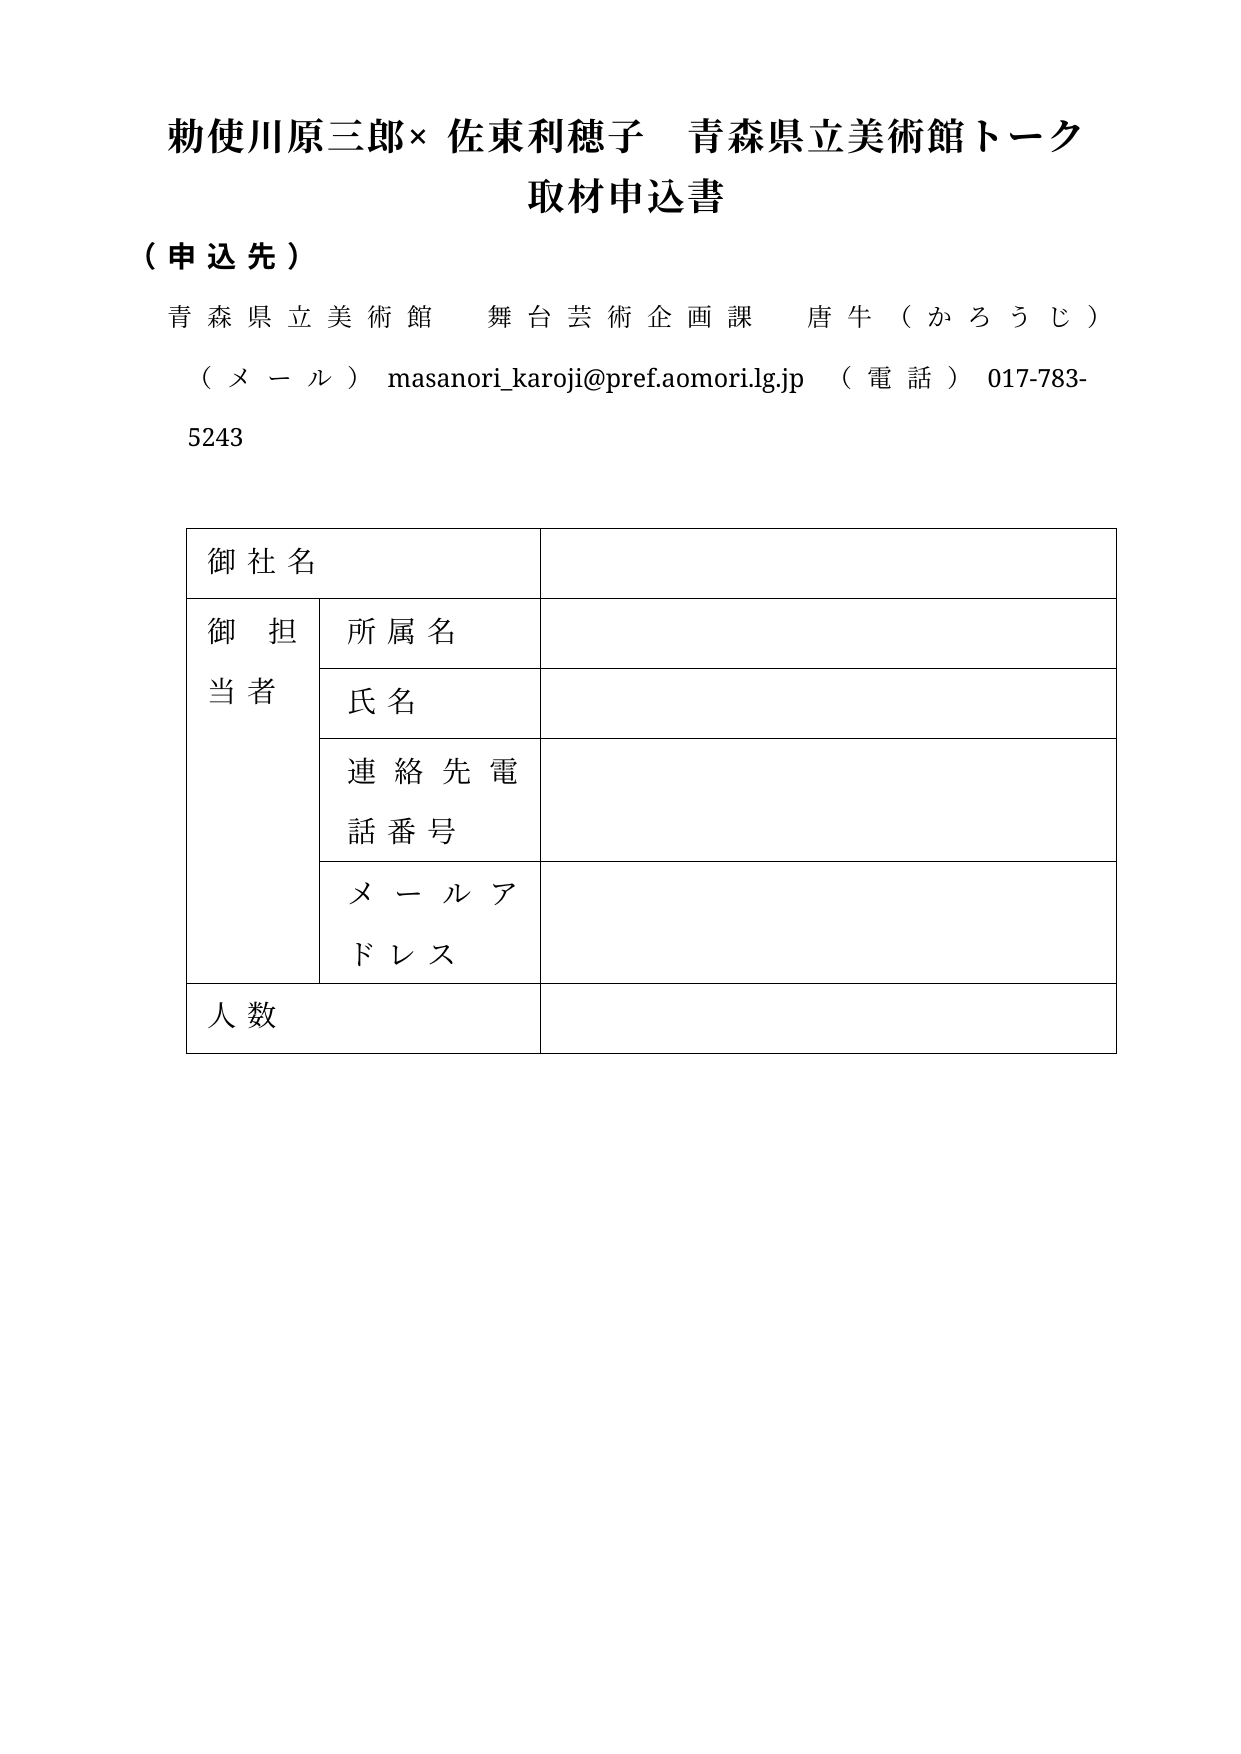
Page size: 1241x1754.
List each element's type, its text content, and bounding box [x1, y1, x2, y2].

table_cell メールアドレス [320, 862, 540, 983]
table_header 御社名 [187, 529, 540, 598]
table_cell 所属名 [320, 599, 540, 668]
table_cell 連絡先電話番号 [320, 739, 540, 861]
table_cell 氏名 [320, 669, 540, 738]
table_cell [541, 739, 1116, 861]
table_cell [541, 599, 1116, 668]
table_cell [541, 669, 1116, 738]
text 青森県立美術館 舞台芸術企画課 唐牛（かろうじ） （メール）masanori_karoji@pref.aomori.lg.jp （電話）017-783-5243 [127, 286, 1127, 467]
table_header [541, 529, 1116, 598]
table_cell [541, 984, 1116, 1053]
text 取材申込書 [127, 164, 1127, 225]
table_cell [541, 862, 1116, 983]
table_cell 人数 [187, 984, 540, 1053]
text （申込先） [127, 225, 1127, 286]
text 勅使川原三郎×佐東利穂子 青森県立美術館トーク [127, 104, 1127, 164]
table_cell 御担当者 [187, 599, 319, 983]
